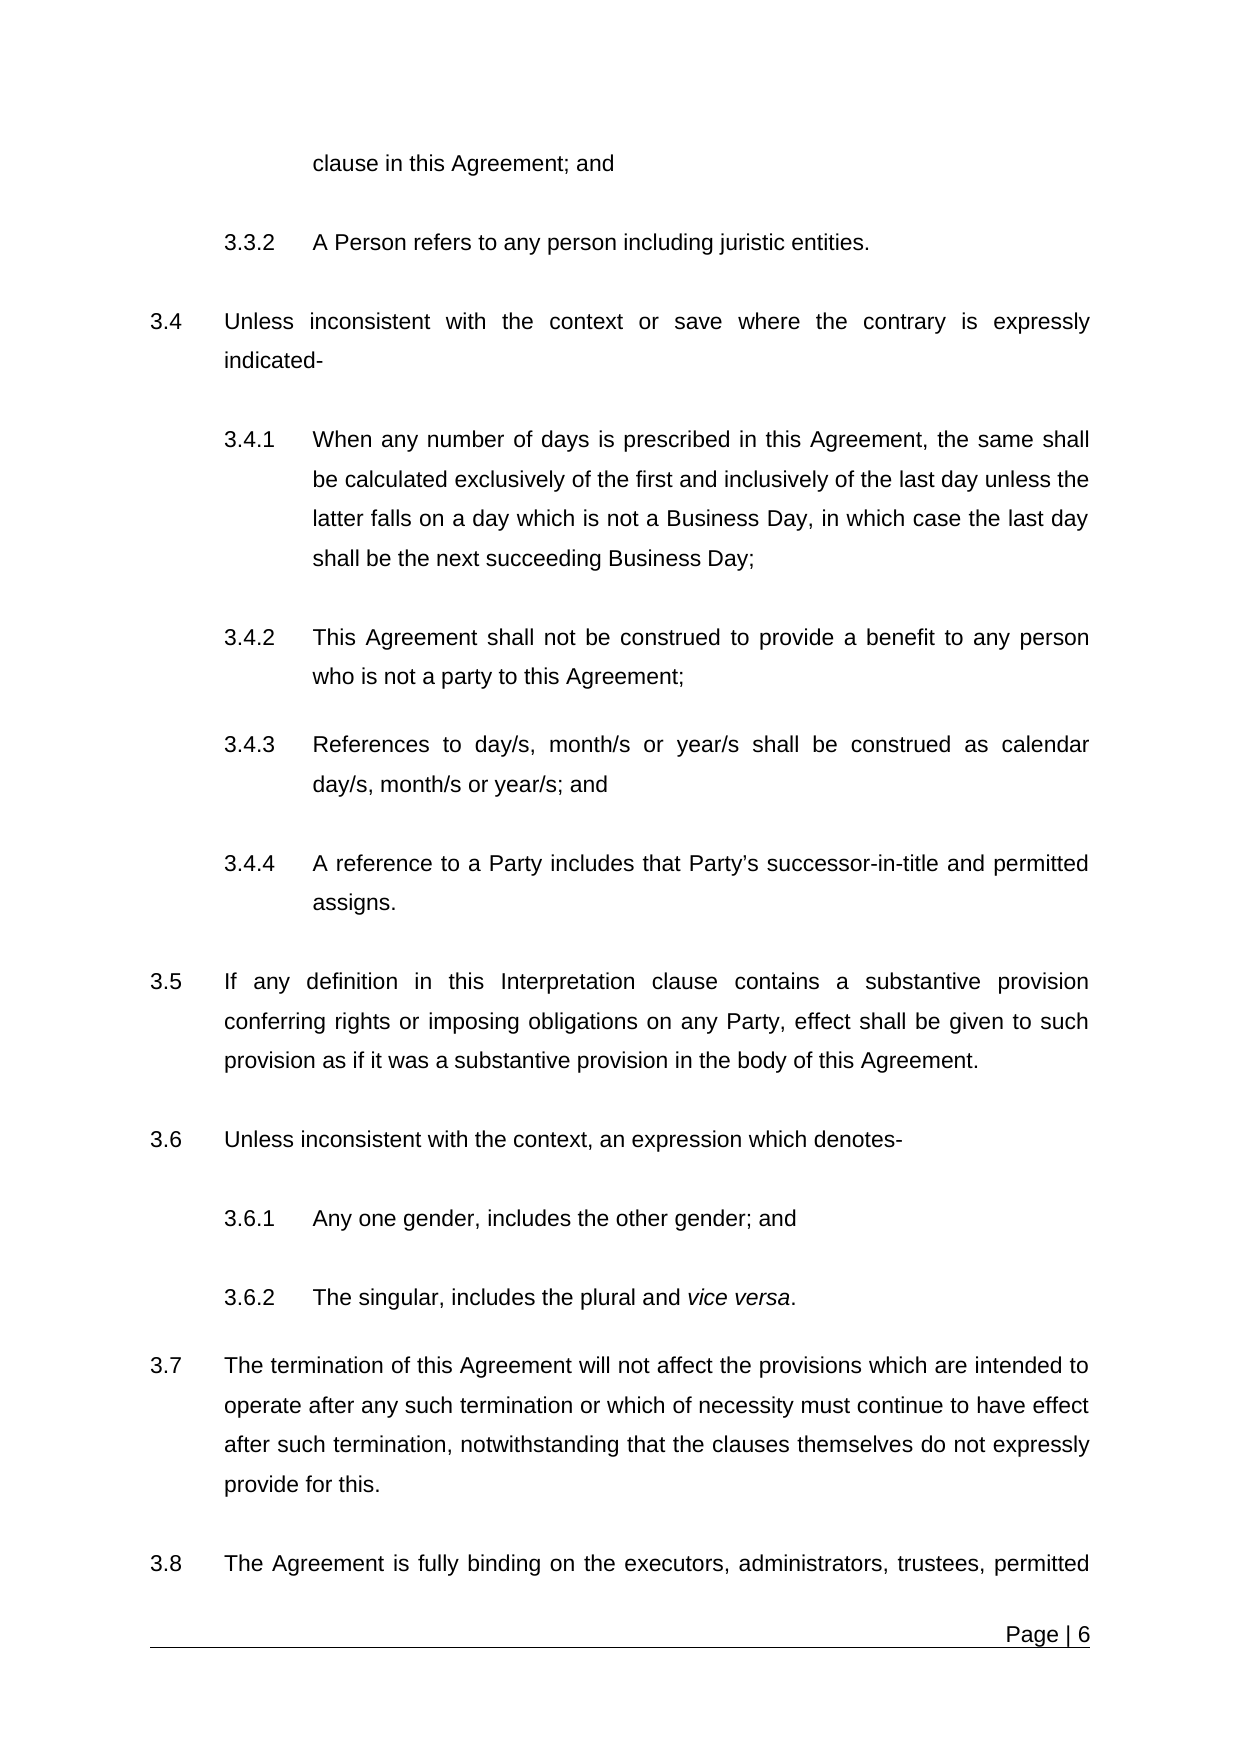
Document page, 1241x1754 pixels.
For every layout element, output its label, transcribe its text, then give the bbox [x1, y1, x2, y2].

list The singular, includes the plural and vice versa. [224, 1284, 1090, 1311]
list If any definition in this Interpretation clause contains a substantive provision conferring rights or imposing obligations on any Party, effect shall be given to such provision as if it was a substantive provision in the body of this Agreement. [150, 968, 1090, 1074]
list Unless inconsistent with the context, an expression which denotes- [150, 1126, 1090, 1153]
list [150, 1550, 1090, 1576]
list A reference to a Party includes that Party’s successor-in-title and permitted assigns. [224, 850, 1090, 916]
list Unless inconsistent with the context or save where the contrary is expressly indicated- [150, 308, 1090, 374]
list References to day/s, month/s or year/s shall be construed as calendar day/s, month/s or year/s; and [224, 731, 1090, 797]
list Any one gender, includes the other gender; and [224, 1205, 1090, 1232]
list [224, 150, 1090, 176]
list A Person refers to any person including juristic entities. [224, 229, 1090, 255]
list The termination of this Agreement will not affect the provisions which are intended to operate after any such termination or which of necessity must continue to have effect after such termination, notwithstanding that the clauses themselves do not expressly provide for this. [150, 1352, 1090, 1497]
list This Agreement shall not be construed to provide a benefit to any person who is not a party to this Agreement; [224, 624, 1090, 689]
list When any number of days is prescribed in this Agreement, the same shall be calculated exclusively of the first and inclusively of the last day unless the latter falls on a day which is not a Business Day, in which case the last day shall be the next succeeding Business Day; [224, 426, 1090, 571]
